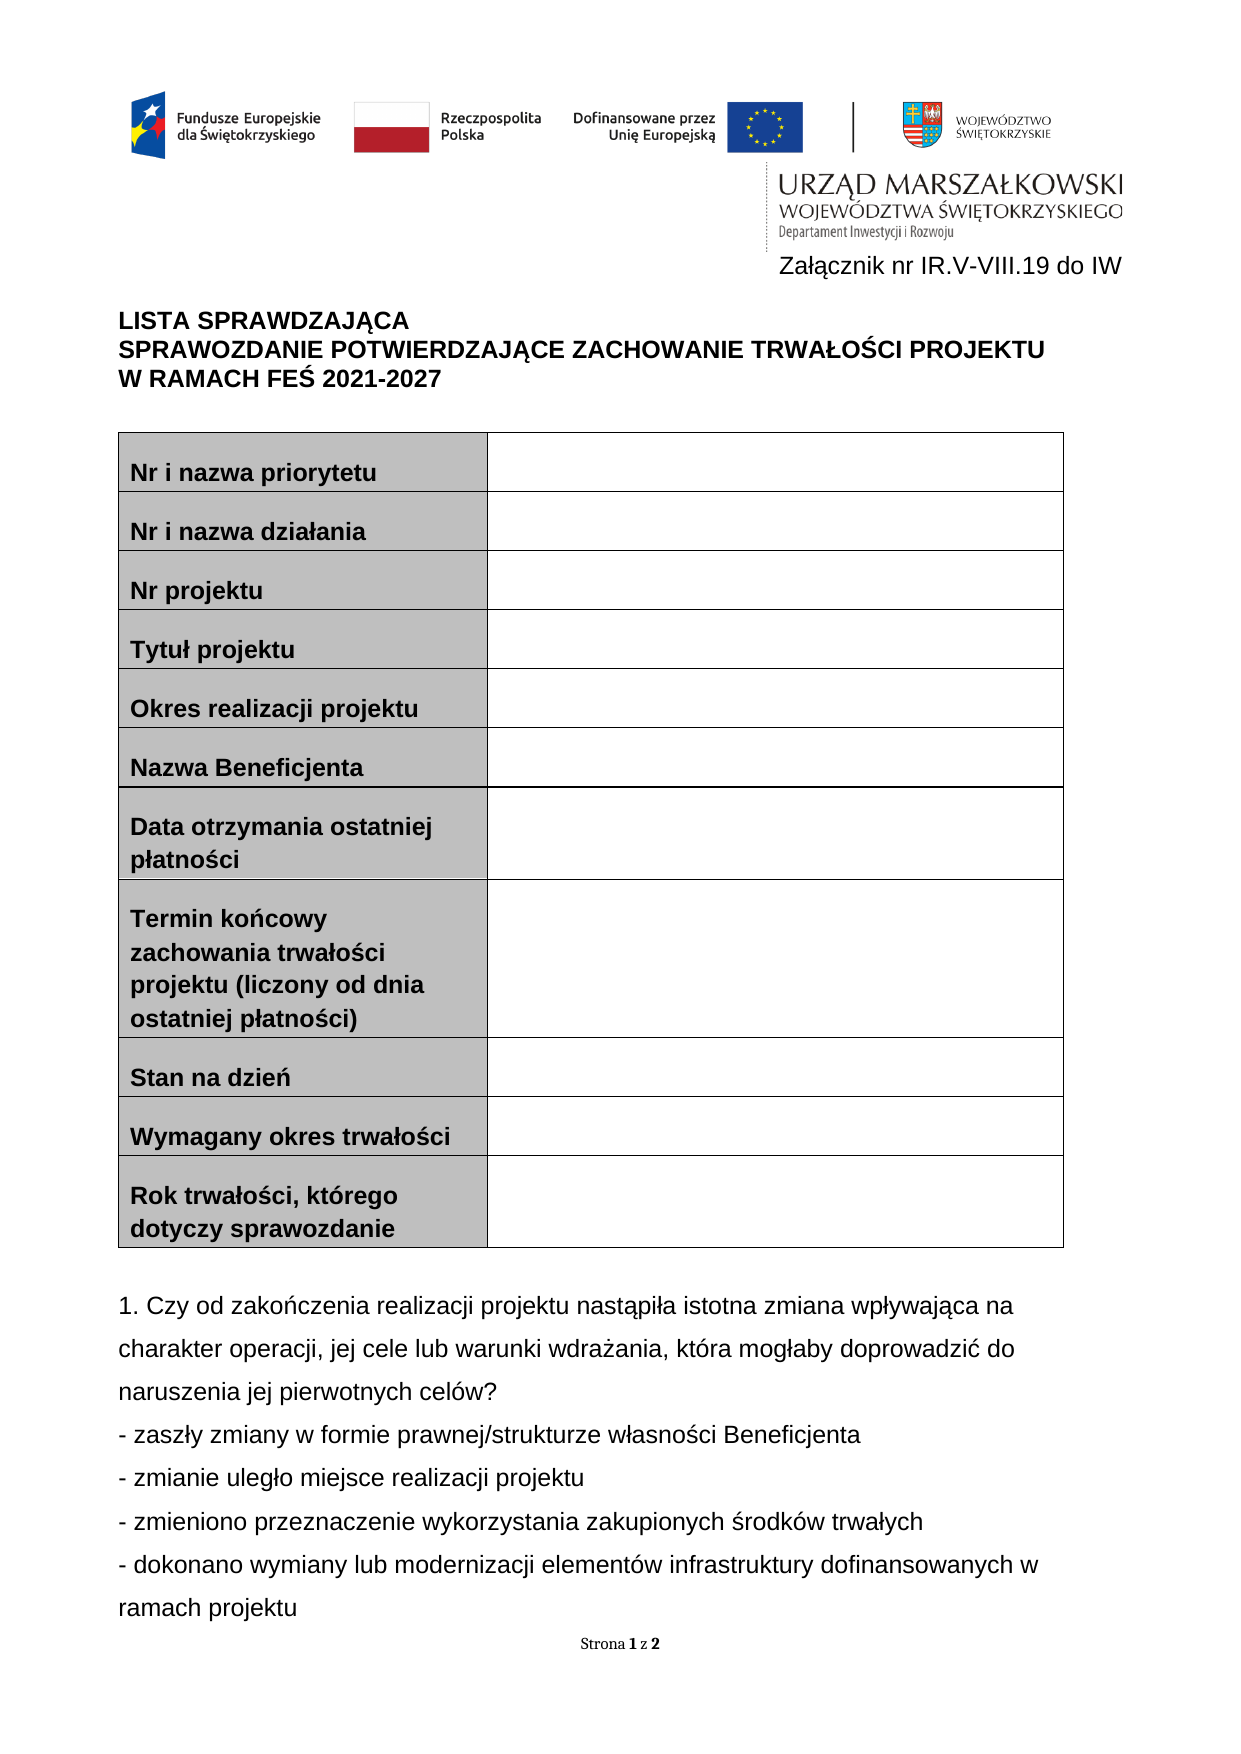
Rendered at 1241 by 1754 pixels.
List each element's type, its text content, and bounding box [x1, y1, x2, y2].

table_cell [488, 492, 1063, 550]
text LISTA SPRAWDZAJĄCA [118, 306, 1122, 335]
table_cell Nr i nazwa działania [119, 492, 487, 550]
table_cell [488, 1097, 1063, 1155]
table_cell [488, 1156, 1063, 1247]
list - zaszły zmiany w formie prawnej/strukturze własności Beneficjenta [118, 1420, 1122, 1449]
table_cell Rok trwałości, którego dotyczy sprawozdanie [119, 1156, 487, 1247]
list 1. Czy od zakończenia realizacji projektu nastąpiła istotna zmiana wpływająca na charakter operacji, jej cele lub warunki wdrażania, która mogłaby doprowadzić do naruszenia jej pierwotnych celów? [118, 1291, 1122, 1406]
list - dokonano wymiany lub modernizacji elementów infrastruktury dofinansowanych w ramach projektu [118, 1550, 1122, 1622]
list - zmianie uległo miejsce realizacji projektu [118, 1463, 1122, 1492]
table_cell Wymagany okres trwałości [119, 1097, 487, 1155]
picture [118, 88, 1123, 252]
table_cell [488, 728, 1063, 786]
table_cell Stan na dzień [119, 1038, 487, 1096]
table_cell Nr projektu [119, 551, 487, 609]
table_cell Termin końcowy zachowania trwałości projektu (liczony od dnia ostatniej płatności) [119, 880, 487, 1037]
table_cell Data otrzymania ostatniej płatności [119, 788, 487, 878]
table_cell Tytuł projektu [119, 610, 487, 668]
table_cell [488, 788, 1063, 878]
table_cell [488, 1038, 1063, 1096]
table_cell [488, 669, 1063, 727]
table_cell Nazwa Beneficjenta [119, 728, 487, 786]
table_cell [488, 551, 1063, 609]
table_header Nr i nazwa priorytetu [119, 433, 487, 491]
table_header [488, 433, 1063, 491]
text SPRAWOZDANIE POTWIERDZAJĄCE ZACHOWANIE TRWAŁOŚCI PROJEKTU W RAMACH FEŚ 2021-2027 [118, 335, 1122, 392]
table_cell Okres realizacji projektu [119, 669, 487, 727]
table_cell [488, 610, 1063, 668]
list - zmieniono przeznaczenie wykorzystania zakupionych środków trwałych [118, 1507, 1122, 1535]
table_cell [488, 880, 1063, 1037]
